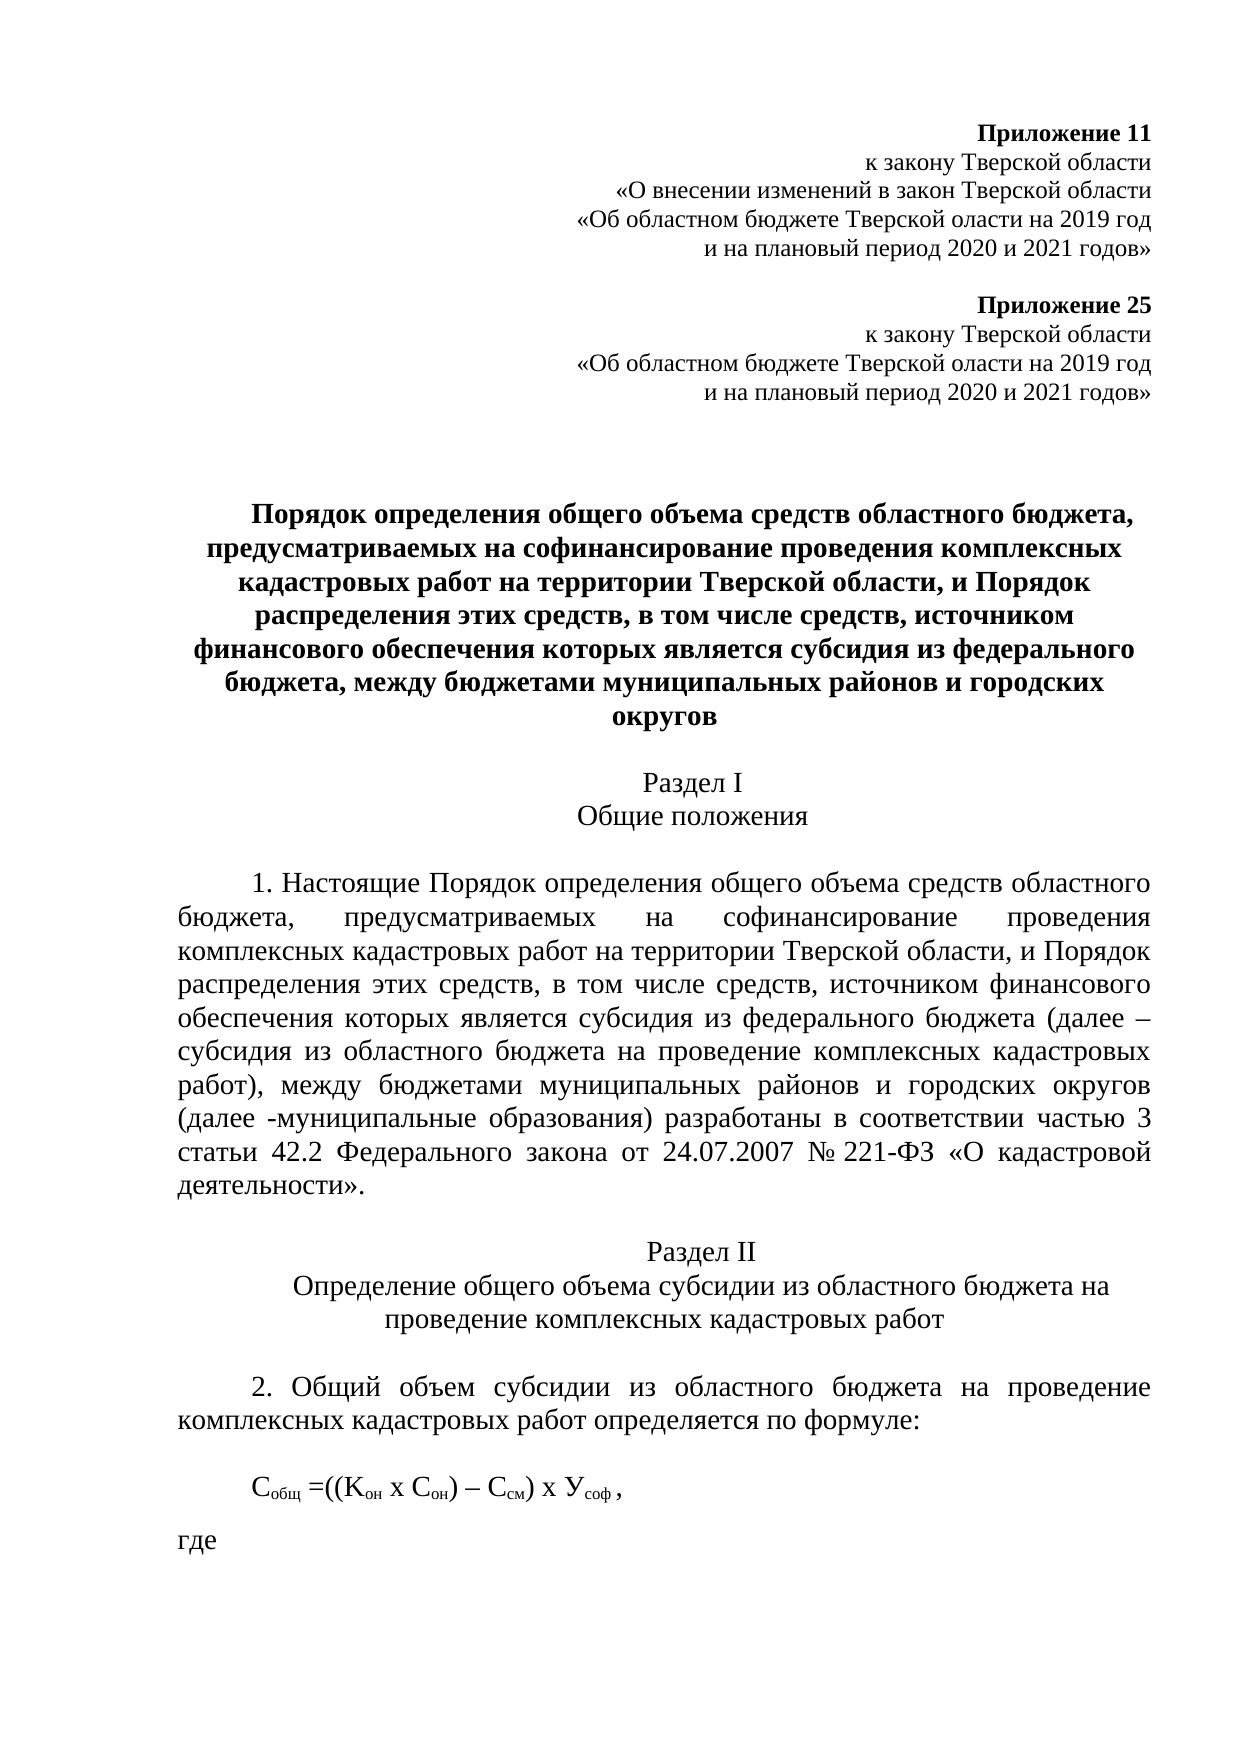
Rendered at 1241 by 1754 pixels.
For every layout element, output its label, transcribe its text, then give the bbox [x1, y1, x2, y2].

text «О внесении изменений в закон Тверской области [369, 176, 1152, 204]
text Раздел I [177, 765, 1152, 798]
list Определение общего объема субсидии из областного бюджета на проведение комплексных кадастровых работ [177, 1268, 1152, 1335]
list Собщ =((Kон х Сон) – Ссм) х Усоф , [177, 1469, 1152, 1503]
text «Об областном бюджете Тверской оласти на 2019 год [369, 204, 1152, 233]
text Приложение 11 [413, 118, 1152, 147]
text Общие положения [177, 798, 1152, 832]
text к закону Тверской области [413, 319, 1152, 348]
text «Об областном бюджете Тверской оласти на 2019 год [369, 348, 1152, 377]
list где [177, 1522, 1152, 1556]
list Раздел II [177, 1234, 1152, 1268]
text к закону Тверской области [413, 147, 1152, 176]
list 1. Настоящие Порядок определения общего объема средств областного бюджета, предусматриваемых на софинансирование проведения комплексных кадастровых работ на территории Тверской области, и Порядок распределения этих средств, в том числе средств, источником финансового обеспечения которых является субсидия из федерального бюджета (далее – субсидия из областного бюджета на проведение комплексных кадастровых работ), между бюджетами муниципальных районов и городских округов (далее -муниципальные образования) разработаны в соответствии частью 3 статьи 42.2 Федерального закона от 24.07.2007 № 221-ФЗ «О кадастровой деятельности». [177, 866, 1152, 1201]
text Порядок определения общего объема средств областного бюджета, предусматриваемых на софинансирование проведения комплексных кадастровых работ на территории Тверской области, и Порядок распределения этих средств, в том числе средств, источником финансового обеспечения которых является субсидия из федерального бюджета, между бюджетами муниципальных районов и городских округов [177, 497, 1152, 731]
text Приложение 25 [413, 291, 1152, 319]
text и на плановый период 2020 и 2021 годов» [413, 377, 1152, 406]
text 2. Общий объем субсидии из областного бюджета на проведение комплексных кадастровых работ определяется по формуле: [177, 1369, 1152, 1436]
text и на плановый период 2020 и 2021 годов» [413, 233, 1152, 262]
